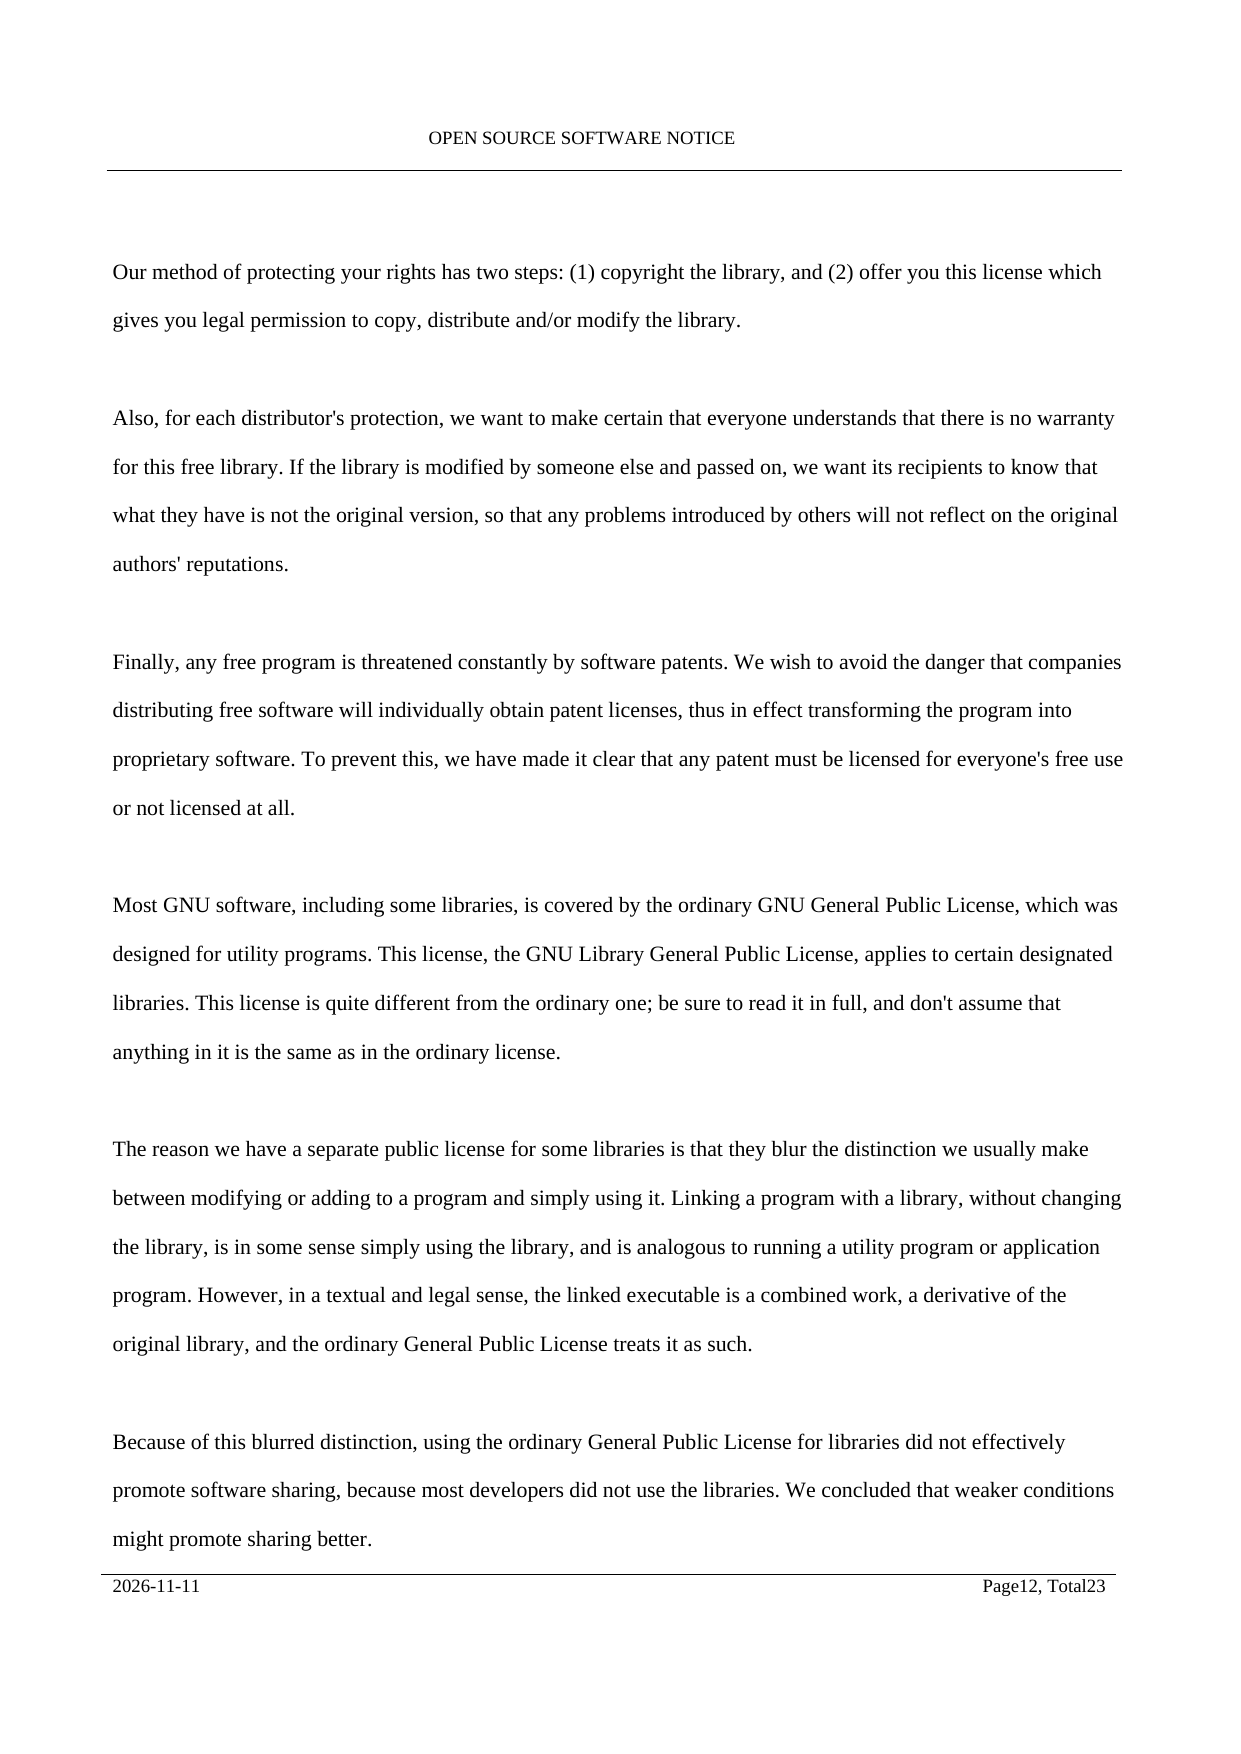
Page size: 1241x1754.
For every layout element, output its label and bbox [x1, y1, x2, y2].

text [112, 206, 1128, 1555]
